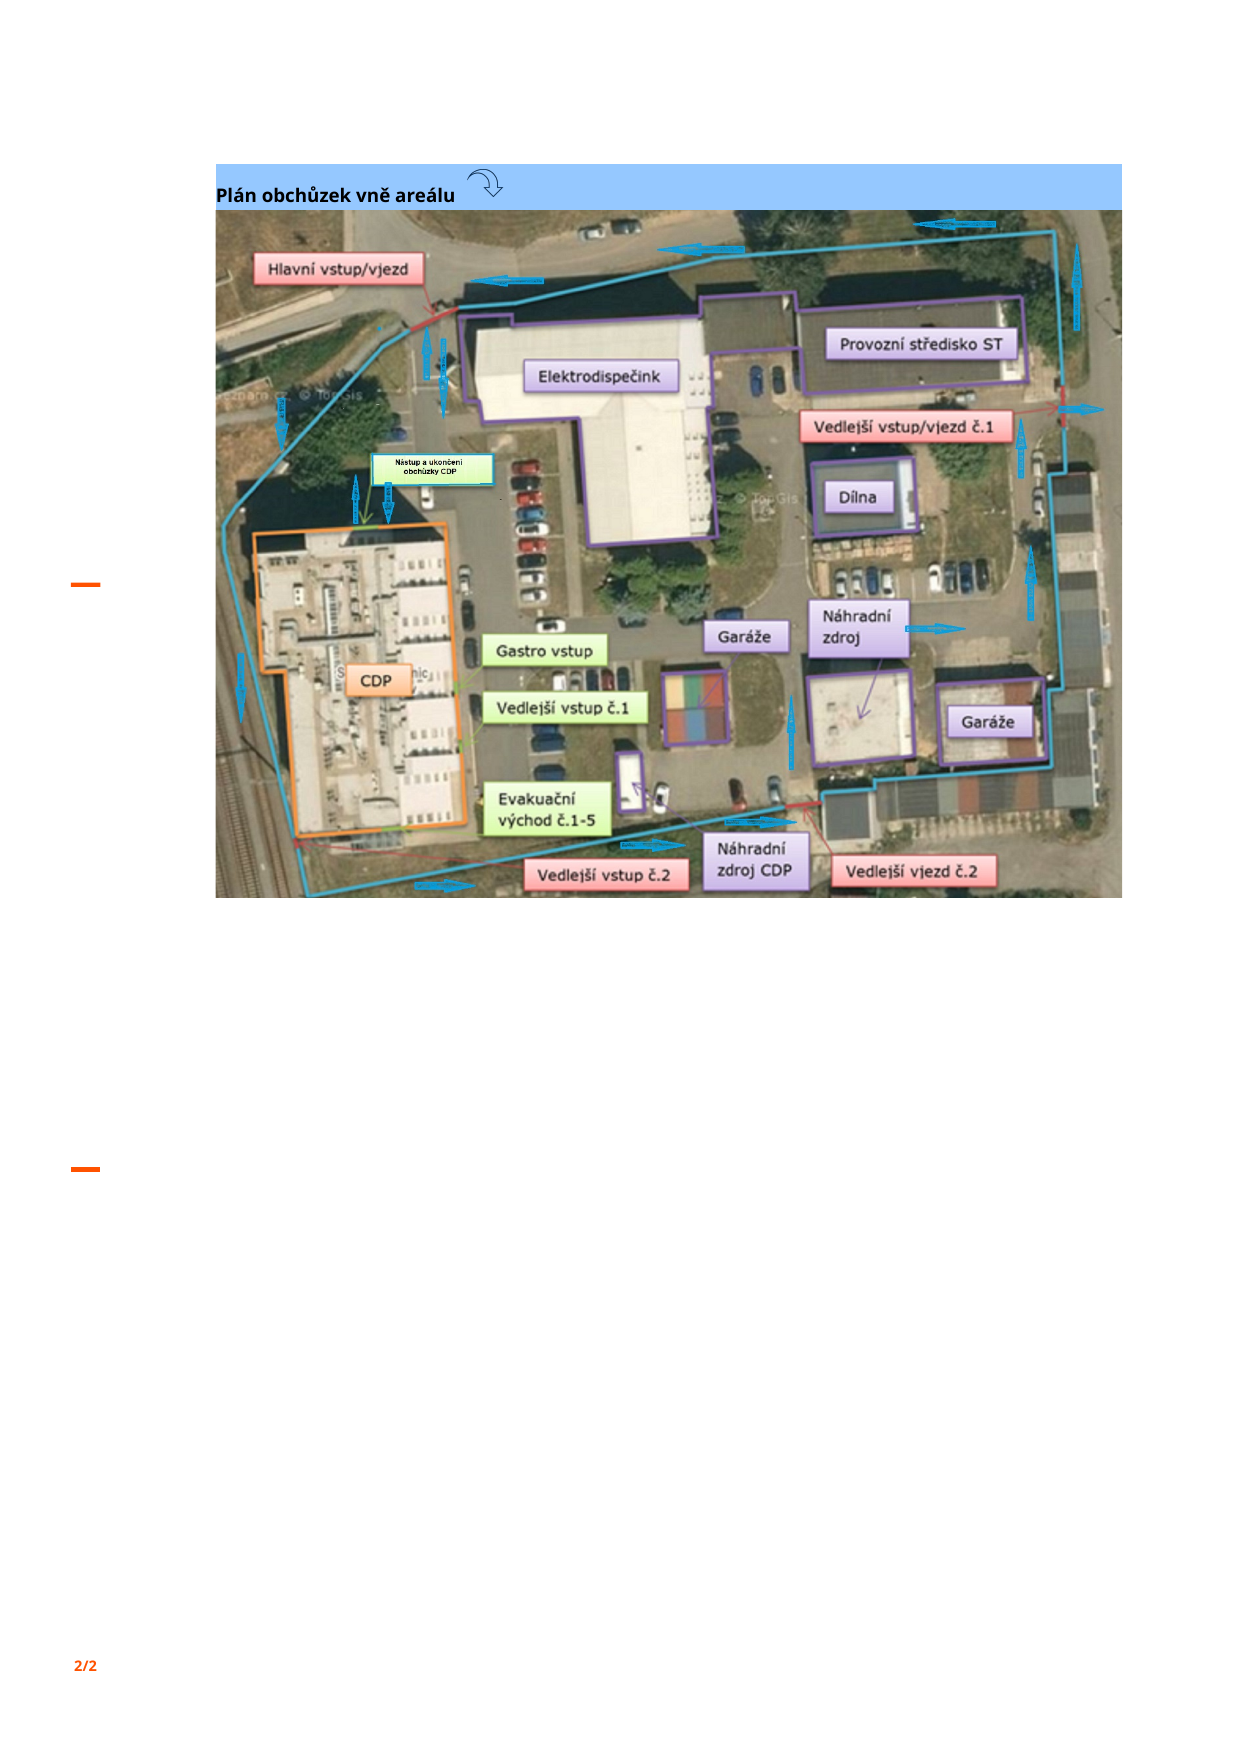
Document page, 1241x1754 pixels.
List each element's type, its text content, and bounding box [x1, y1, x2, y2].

picture [215, 210, 1123, 898]
picture [465, 163, 505, 203]
text Plán obchůzek vně areálu [216, 164, 1122, 210]
